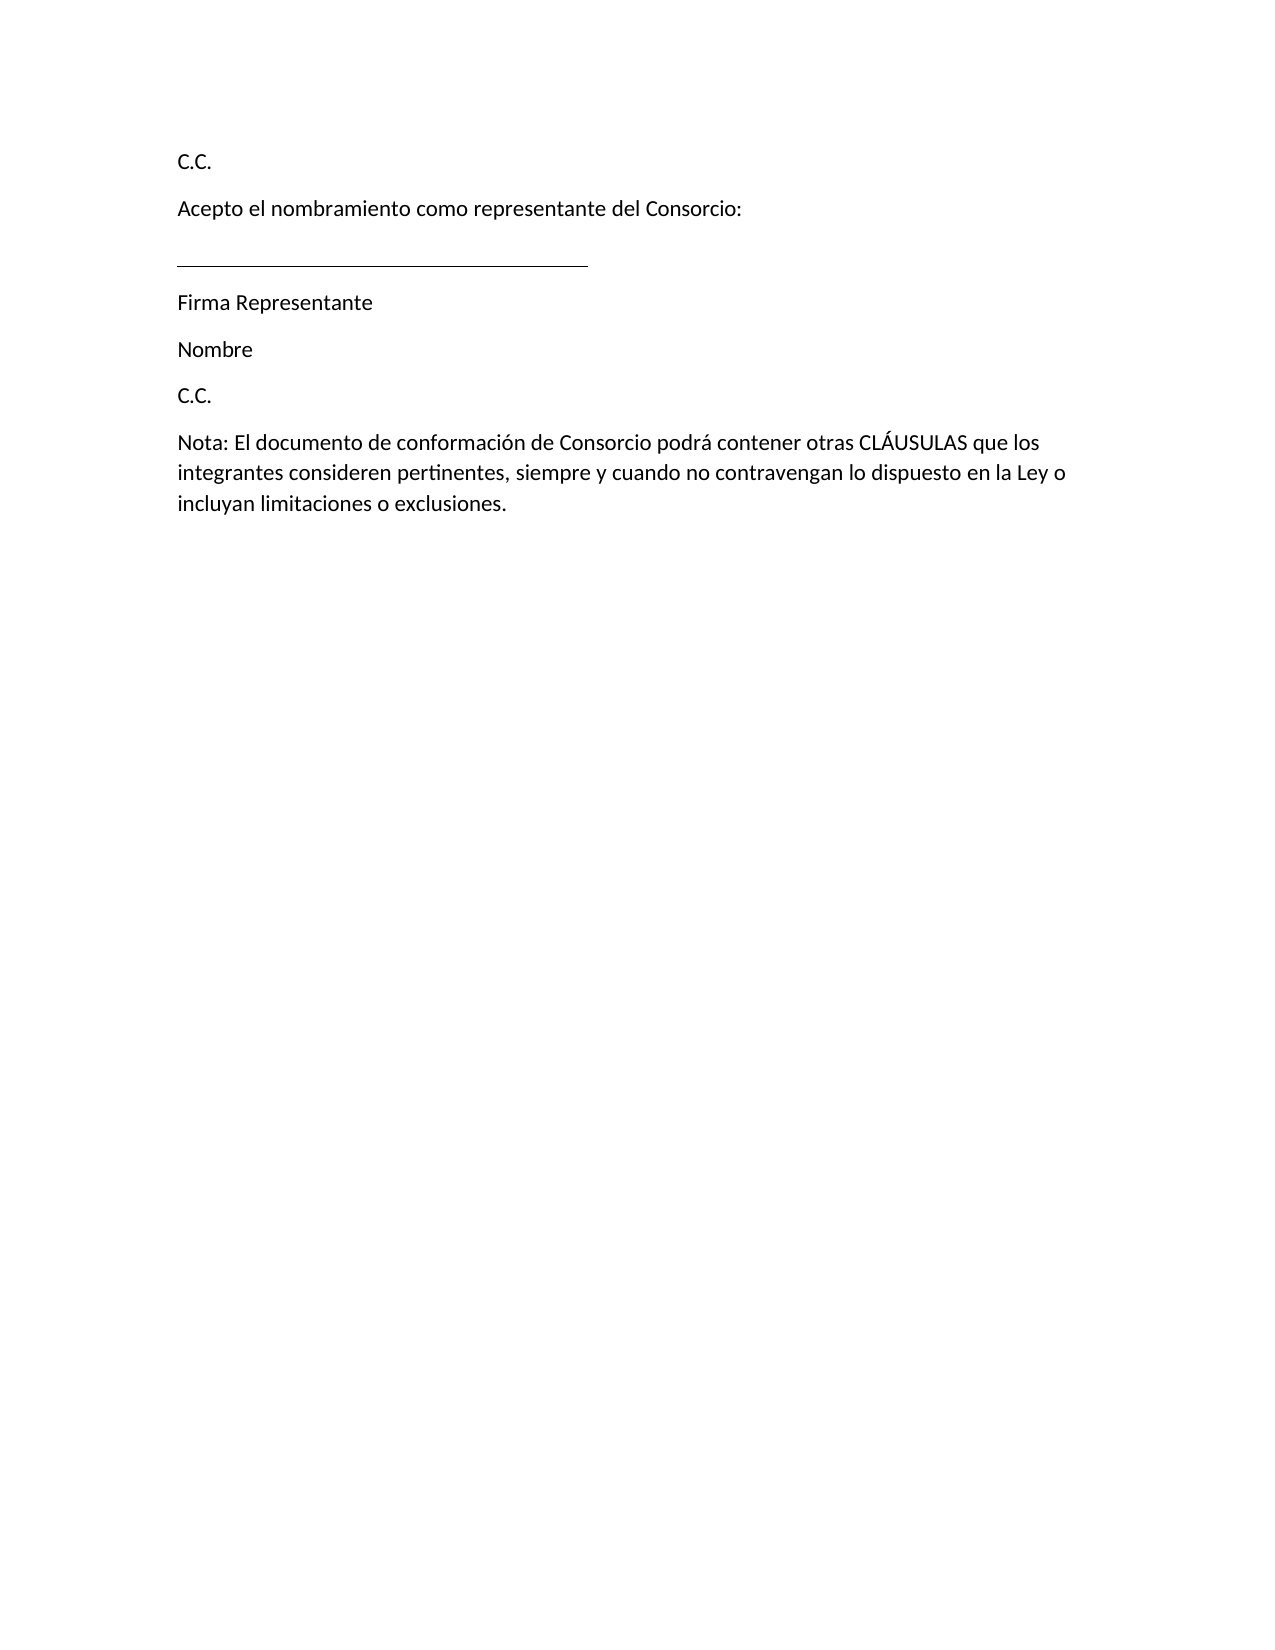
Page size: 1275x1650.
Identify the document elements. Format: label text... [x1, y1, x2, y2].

text Acepto el nombramiento como representante del Consorcio: [177, 194, 1112, 222]
text C.C. [177, 382, 1112, 409]
text Firma Representante Nombre [177, 288, 374, 363]
text Nota: El documento de conformación de Consorcio podrá contener otras CLÁUSULAS que los integrantes consideren pertinentes, siempre y cuando no contravengan lo dispuesto en la Ley o incluyan limitaciones o exclusiones. [177, 428, 1112, 517]
text C.C. [177, 147, 1112, 175]
